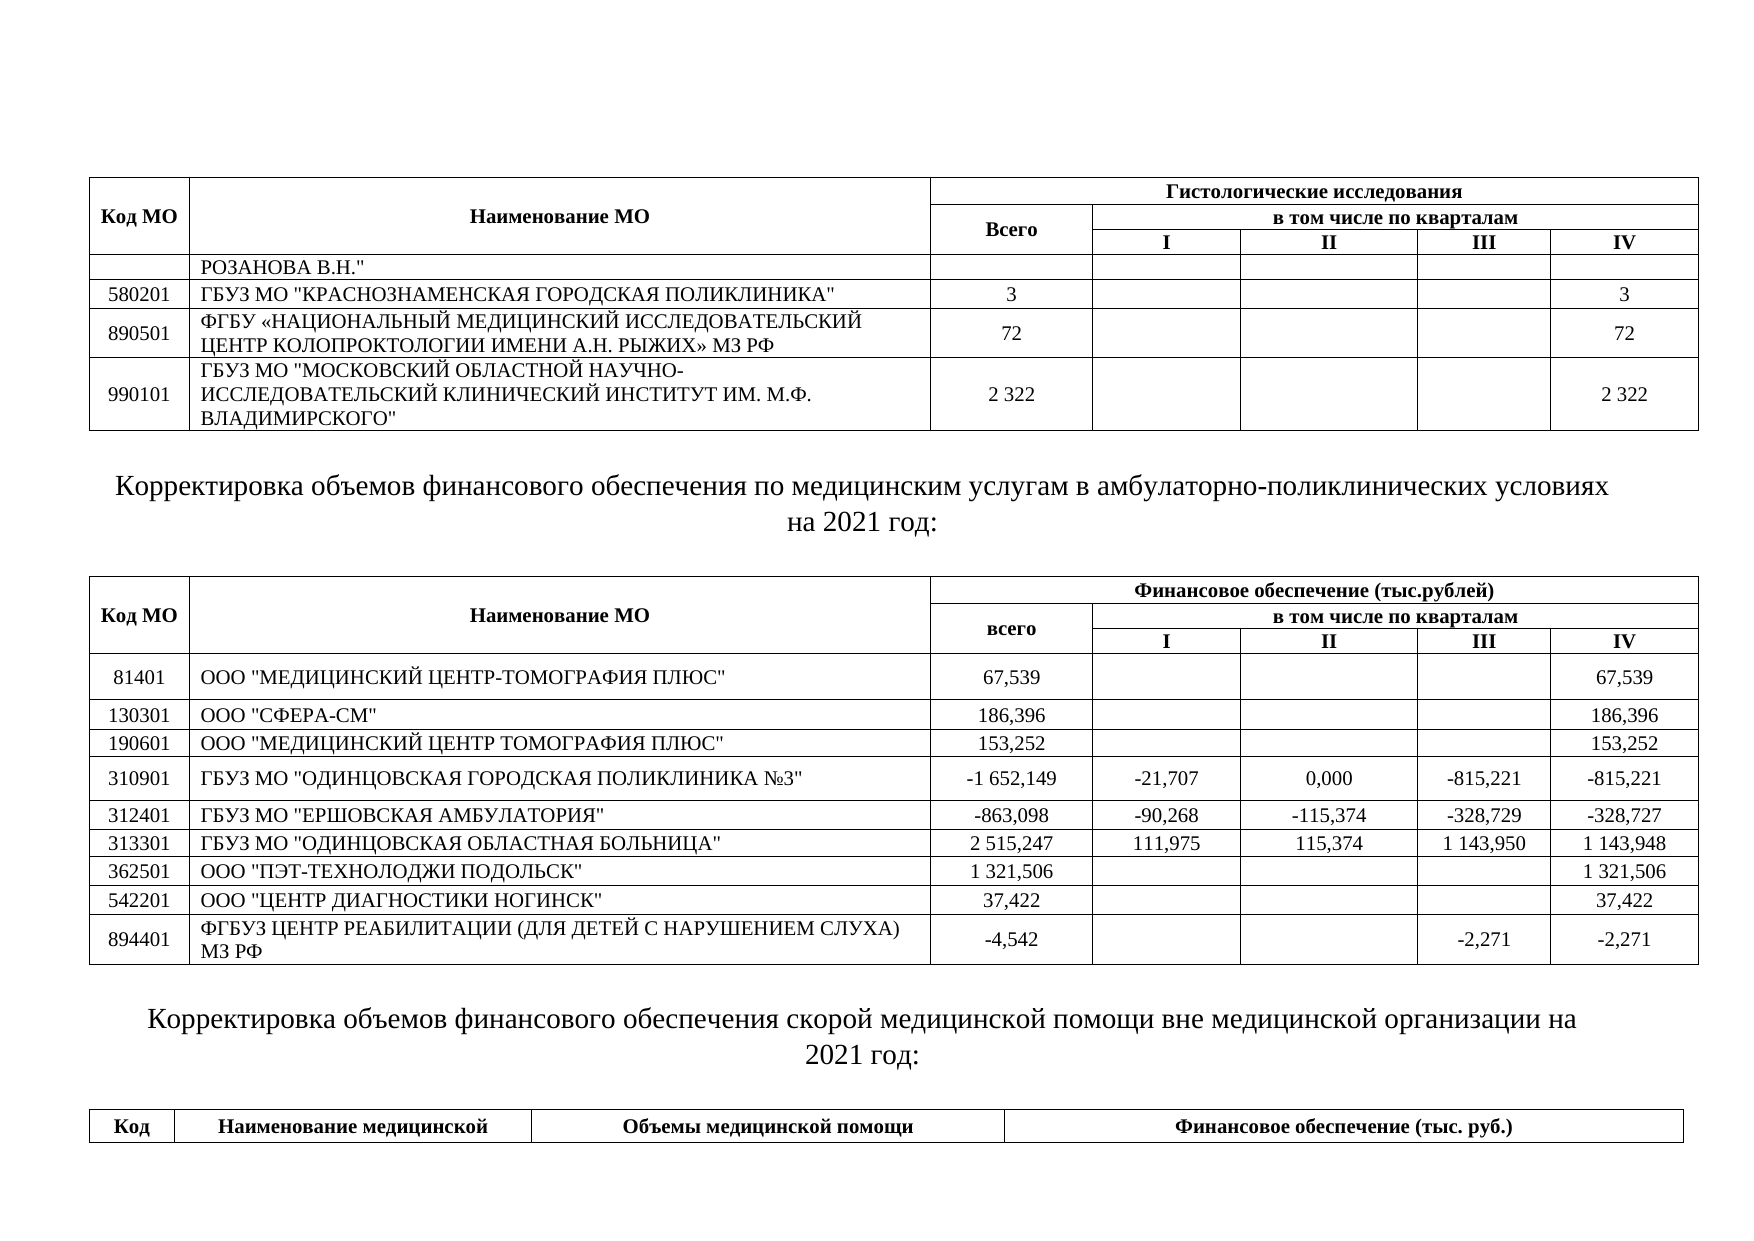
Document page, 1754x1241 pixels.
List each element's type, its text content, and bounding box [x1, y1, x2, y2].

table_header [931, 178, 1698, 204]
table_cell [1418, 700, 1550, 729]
text Корректировка объемов финансового обеспечения по медицинским услугам в амбулаторно-поликлинических условиях [89, 468, 1636, 501]
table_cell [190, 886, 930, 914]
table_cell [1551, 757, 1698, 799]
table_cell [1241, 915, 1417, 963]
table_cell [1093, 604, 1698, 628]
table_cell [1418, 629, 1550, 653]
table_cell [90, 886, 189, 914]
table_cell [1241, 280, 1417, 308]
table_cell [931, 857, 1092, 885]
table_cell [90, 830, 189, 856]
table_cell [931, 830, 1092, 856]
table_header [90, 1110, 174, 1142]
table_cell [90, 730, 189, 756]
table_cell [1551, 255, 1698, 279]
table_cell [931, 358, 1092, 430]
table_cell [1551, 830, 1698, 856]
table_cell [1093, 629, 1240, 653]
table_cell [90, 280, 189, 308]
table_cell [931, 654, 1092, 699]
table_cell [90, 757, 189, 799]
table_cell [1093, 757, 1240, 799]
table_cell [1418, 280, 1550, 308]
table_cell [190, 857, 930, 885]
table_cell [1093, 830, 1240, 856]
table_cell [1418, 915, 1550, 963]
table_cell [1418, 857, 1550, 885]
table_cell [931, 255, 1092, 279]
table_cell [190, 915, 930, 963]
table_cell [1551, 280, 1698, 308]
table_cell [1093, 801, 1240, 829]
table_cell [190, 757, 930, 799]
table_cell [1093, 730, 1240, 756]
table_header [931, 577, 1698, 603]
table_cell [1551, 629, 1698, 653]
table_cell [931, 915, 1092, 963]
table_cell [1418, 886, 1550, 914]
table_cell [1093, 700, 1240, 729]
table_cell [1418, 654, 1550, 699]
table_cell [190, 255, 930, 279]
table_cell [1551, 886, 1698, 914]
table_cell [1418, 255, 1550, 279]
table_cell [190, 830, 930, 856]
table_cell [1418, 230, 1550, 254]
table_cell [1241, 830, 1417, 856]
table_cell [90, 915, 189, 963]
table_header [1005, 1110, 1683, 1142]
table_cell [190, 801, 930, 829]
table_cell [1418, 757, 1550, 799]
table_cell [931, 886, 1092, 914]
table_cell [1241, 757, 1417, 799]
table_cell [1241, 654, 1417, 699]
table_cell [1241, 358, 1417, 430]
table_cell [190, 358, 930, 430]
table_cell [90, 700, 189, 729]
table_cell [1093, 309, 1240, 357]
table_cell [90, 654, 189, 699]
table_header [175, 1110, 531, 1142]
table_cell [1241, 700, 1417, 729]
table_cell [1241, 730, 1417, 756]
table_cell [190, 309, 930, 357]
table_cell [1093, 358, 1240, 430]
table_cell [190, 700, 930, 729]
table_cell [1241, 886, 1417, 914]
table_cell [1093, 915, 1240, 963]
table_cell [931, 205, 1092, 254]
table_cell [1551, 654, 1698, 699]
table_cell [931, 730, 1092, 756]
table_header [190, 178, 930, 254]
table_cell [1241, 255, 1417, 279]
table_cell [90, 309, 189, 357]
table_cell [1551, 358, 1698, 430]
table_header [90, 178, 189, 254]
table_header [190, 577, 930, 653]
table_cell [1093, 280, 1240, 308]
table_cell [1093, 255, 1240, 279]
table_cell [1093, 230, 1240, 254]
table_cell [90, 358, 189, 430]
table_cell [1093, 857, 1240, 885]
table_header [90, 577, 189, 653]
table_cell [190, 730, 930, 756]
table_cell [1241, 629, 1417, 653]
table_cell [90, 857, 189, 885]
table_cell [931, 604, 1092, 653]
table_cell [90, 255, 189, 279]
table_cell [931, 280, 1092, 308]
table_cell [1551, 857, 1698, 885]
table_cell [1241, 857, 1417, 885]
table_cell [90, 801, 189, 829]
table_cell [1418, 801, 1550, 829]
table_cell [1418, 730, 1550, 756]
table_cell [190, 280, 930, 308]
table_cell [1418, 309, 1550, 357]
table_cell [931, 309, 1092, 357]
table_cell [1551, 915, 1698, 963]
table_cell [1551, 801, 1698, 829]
text на 2021 год: [89, 504, 1636, 537]
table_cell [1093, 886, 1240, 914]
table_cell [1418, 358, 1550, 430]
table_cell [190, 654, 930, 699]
text Корректировка объемов финансового обеспечения скорой медицинской помощи вне медицинской организации на 2021 год: [89, 1001, 1636, 1070]
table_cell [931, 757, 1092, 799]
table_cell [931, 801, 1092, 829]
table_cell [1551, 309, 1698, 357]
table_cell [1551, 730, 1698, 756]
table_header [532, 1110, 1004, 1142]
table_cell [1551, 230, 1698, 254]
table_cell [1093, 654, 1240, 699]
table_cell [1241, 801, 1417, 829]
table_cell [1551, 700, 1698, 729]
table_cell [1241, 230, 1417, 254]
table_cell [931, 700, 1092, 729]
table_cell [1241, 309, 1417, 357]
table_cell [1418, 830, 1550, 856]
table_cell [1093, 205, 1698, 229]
